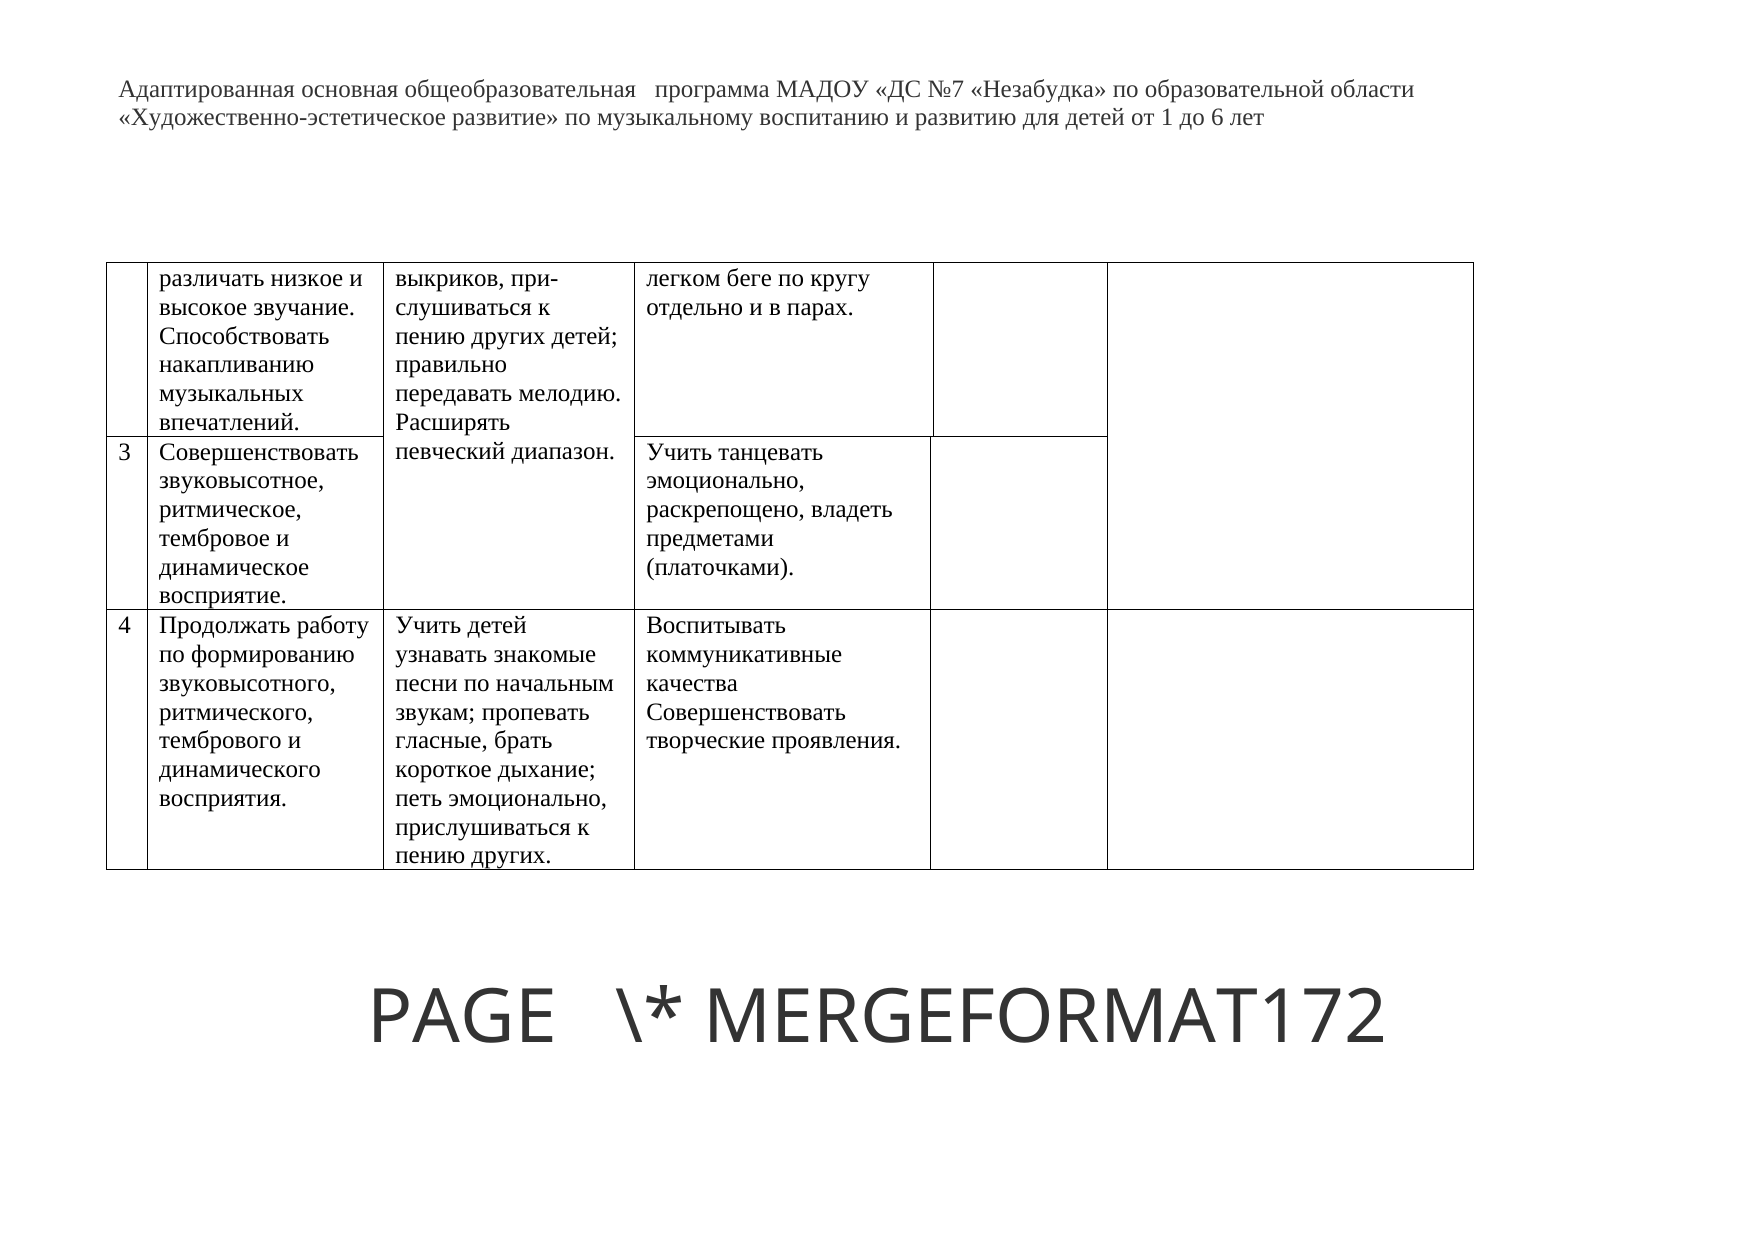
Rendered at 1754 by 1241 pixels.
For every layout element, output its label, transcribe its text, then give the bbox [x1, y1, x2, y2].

table_cell [1108, 610, 1473, 869]
table_cell Продолжать работу по формированию звуковысотного, ритмического, тембрового и динамического восприятия. [148, 610, 383, 869]
table_cell [931, 437, 1107, 609]
table_cell 4 [107, 610, 147, 869]
table_cell Совершенствовать звуковысотное, ритмическое, тембровое и динамическое восприятие. [148, 437, 383, 609]
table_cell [384, 263, 634, 609]
table_cell 2 [107, 263, 147, 436]
table_cell Учить детей узнавать знакомые песни по начальным звукам; пропевать гласные, брать короткое дыхание; петь эмоционально, прислушиваться к пению других. [384, 610, 634, 869]
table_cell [148, 263, 383, 436]
table_cell Учить танцевать эмоционально, раскрепощено, владеть предметами (платочками). [635, 437, 930, 609]
table_cell 3 [107, 437, 147, 609]
table_cell Воспитывать коммуникативные качества Совершенствовать творческие проявления. [635, 610, 930, 869]
table_cell [931, 610, 1107, 869]
